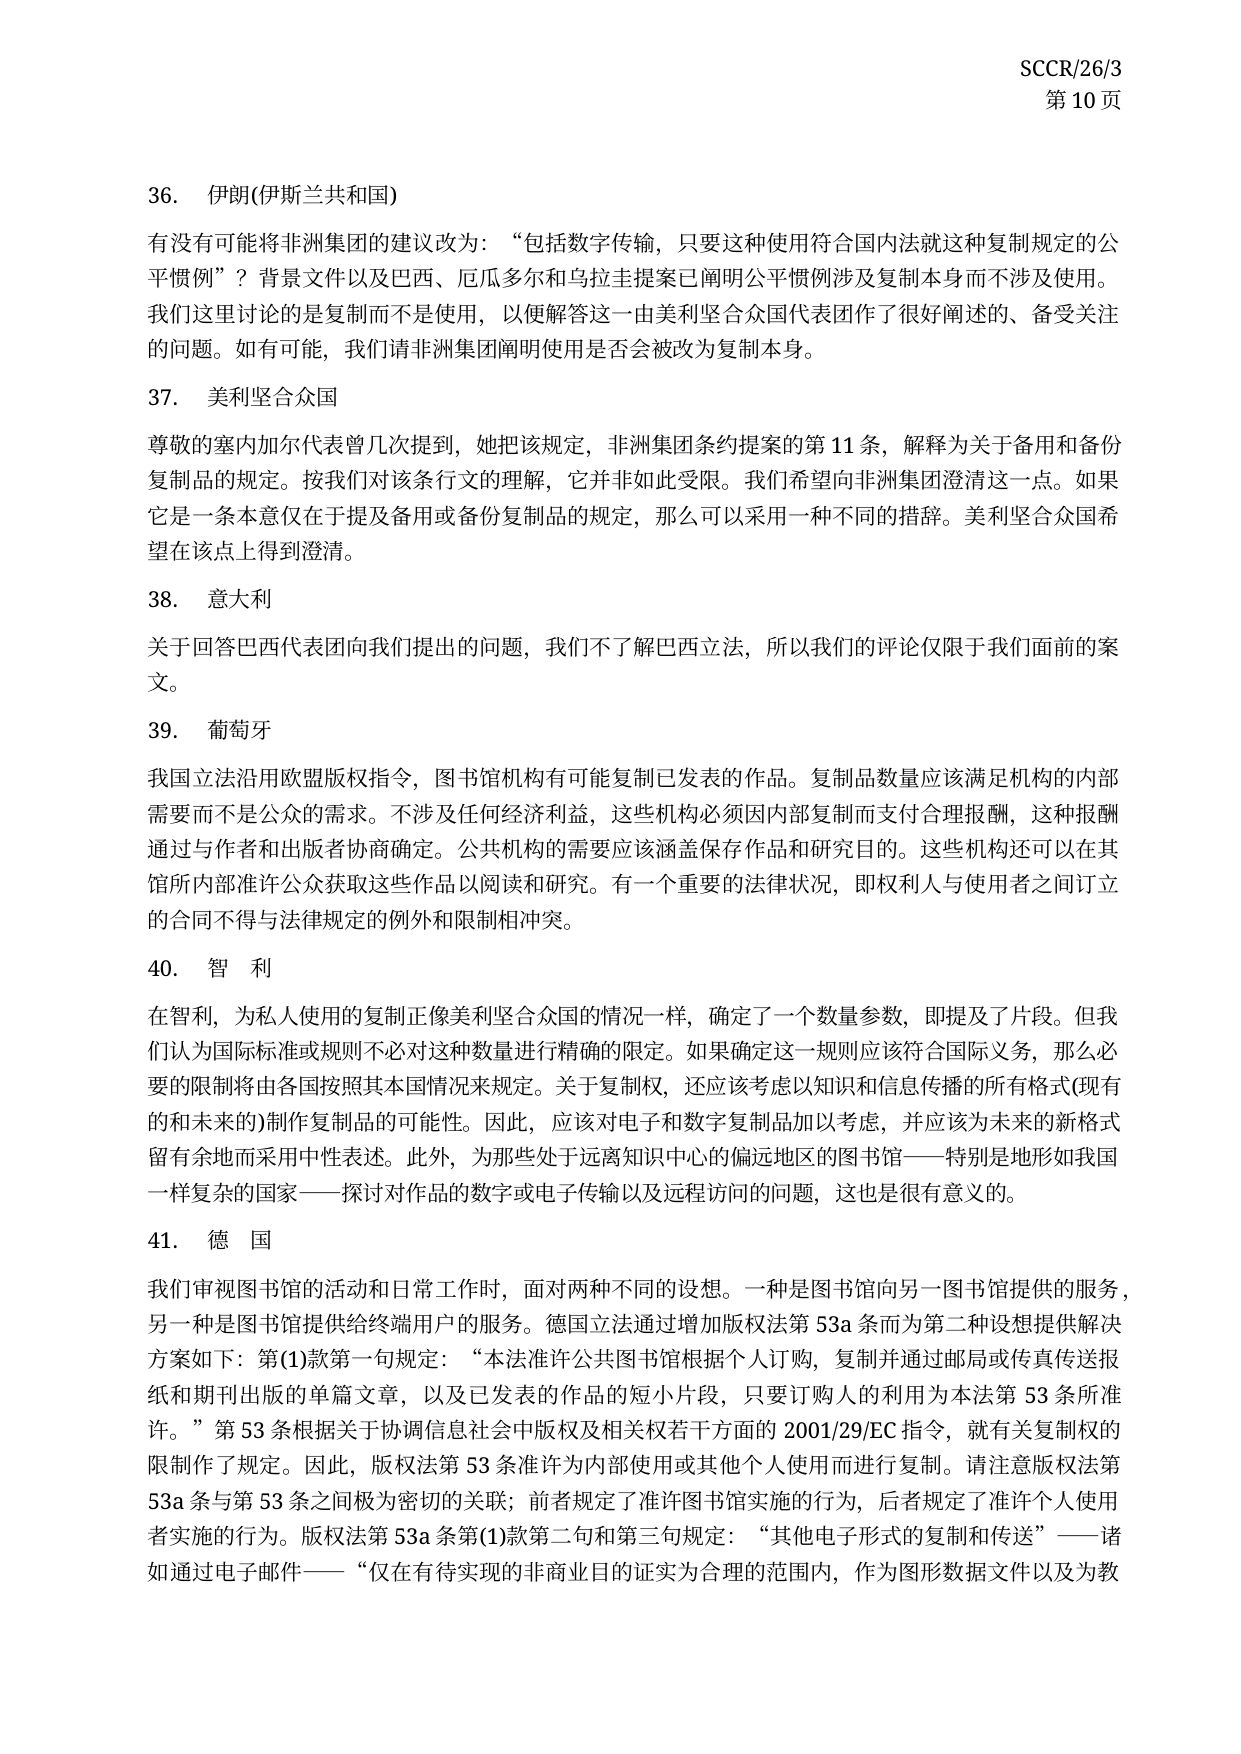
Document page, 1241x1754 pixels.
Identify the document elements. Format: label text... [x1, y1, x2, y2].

text . 意大利 [148, 578, 1122, 614]
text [148, 1268, 1122, 1587]
text 有没有可能将非洲集团的建议改为：“包括数字传输，只要这种使用符合国内法就这种复制规定的公平惯例”？背景文件以及巴西、厄瓜多尔和乌拉圭提案已阐明公平惯例涉及复制本身而不涉及使用。我们这里讨论的是复制而不是使用，以便解答这一由美利坚合众国代表团作了很好阐述的、备受关注的问题。如有可能，我们请非洲集团阐明使用是否会被改为复制本身。 [148, 222, 1122, 364]
text 在智利，为私人使用的复制正像美利坚合众国的情况一样，确定了一个数量参数，即提及了片段。但我们认为国际标准或规则不必对这种数量进行精确的限定。如果确定这一规则应该符合国际义务，那么必要的限制将由各国按照其本国情况来规定。关于复制权，还应该考虑以知识和信息传播的所有格式(现有的和未来的)制作复制品的可能性。因此，应该对电子和数字复制品加以考虑，并应该为未来的新格式留有余地而采用中性表述。此外，为那些处于远离知识中心的偏远地区的图书馆——特别是地形如我国一样复杂的国家——探讨对作品的数字或电子传输以及远程访问的问题，这也是很有意义的。 [148, 995, 1122, 1207]
text . 德 国 [148, 1220, 1122, 1255]
text 尊敬的塞内加尔代表曾几次提到，她把该规定，非洲集团条约提案的第11条，解释为关于备用和备份复制品的规定。按我们对该条行文的理解，它并非如此受限。我们希望向非洲集团澄清这一点。如果它是一条本意仅在于提及备用或备份复制品的规定，那么可以采用一种不同的措辞。美利坚合众国希望在该点上得到澄清。 [148, 424, 1122, 566]
text . 智 利 [148, 947, 1122, 982]
text 我国立法沿用欧盟版权指令，图书馆机构有可能复制已发表的作品。复制品数量应该满足机构的内部需要而不是公众的需求。不涉及任何经济利益，这些机构必须因内部复制而支付合理报酬，这种报酬通过与作者和出版者协商确定。公共机构的需要应该涵盖保存作品和研究目的。这些机构还可以在其馆所内部准许公众获取这些作品以阅读和研究。有一个重要的法律状况，即权利人与使用者之间订立的合同不得与法律规定的例外和限制相冲突。 [148, 757, 1122, 934]
text . 美利坚合众国 [148, 376, 1122, 412]
text 关于回答巴西代表团向我们提出的问题，我们不了解巴西立法，所以我们的评论仅限于我们面前的案文。 [148, 626, 1122, 697]
text . 伊朗(伊斯兰共和国) [148, 174, 1122, 209]
text . 葡萄牙 [148, 709, 1122, 745]
